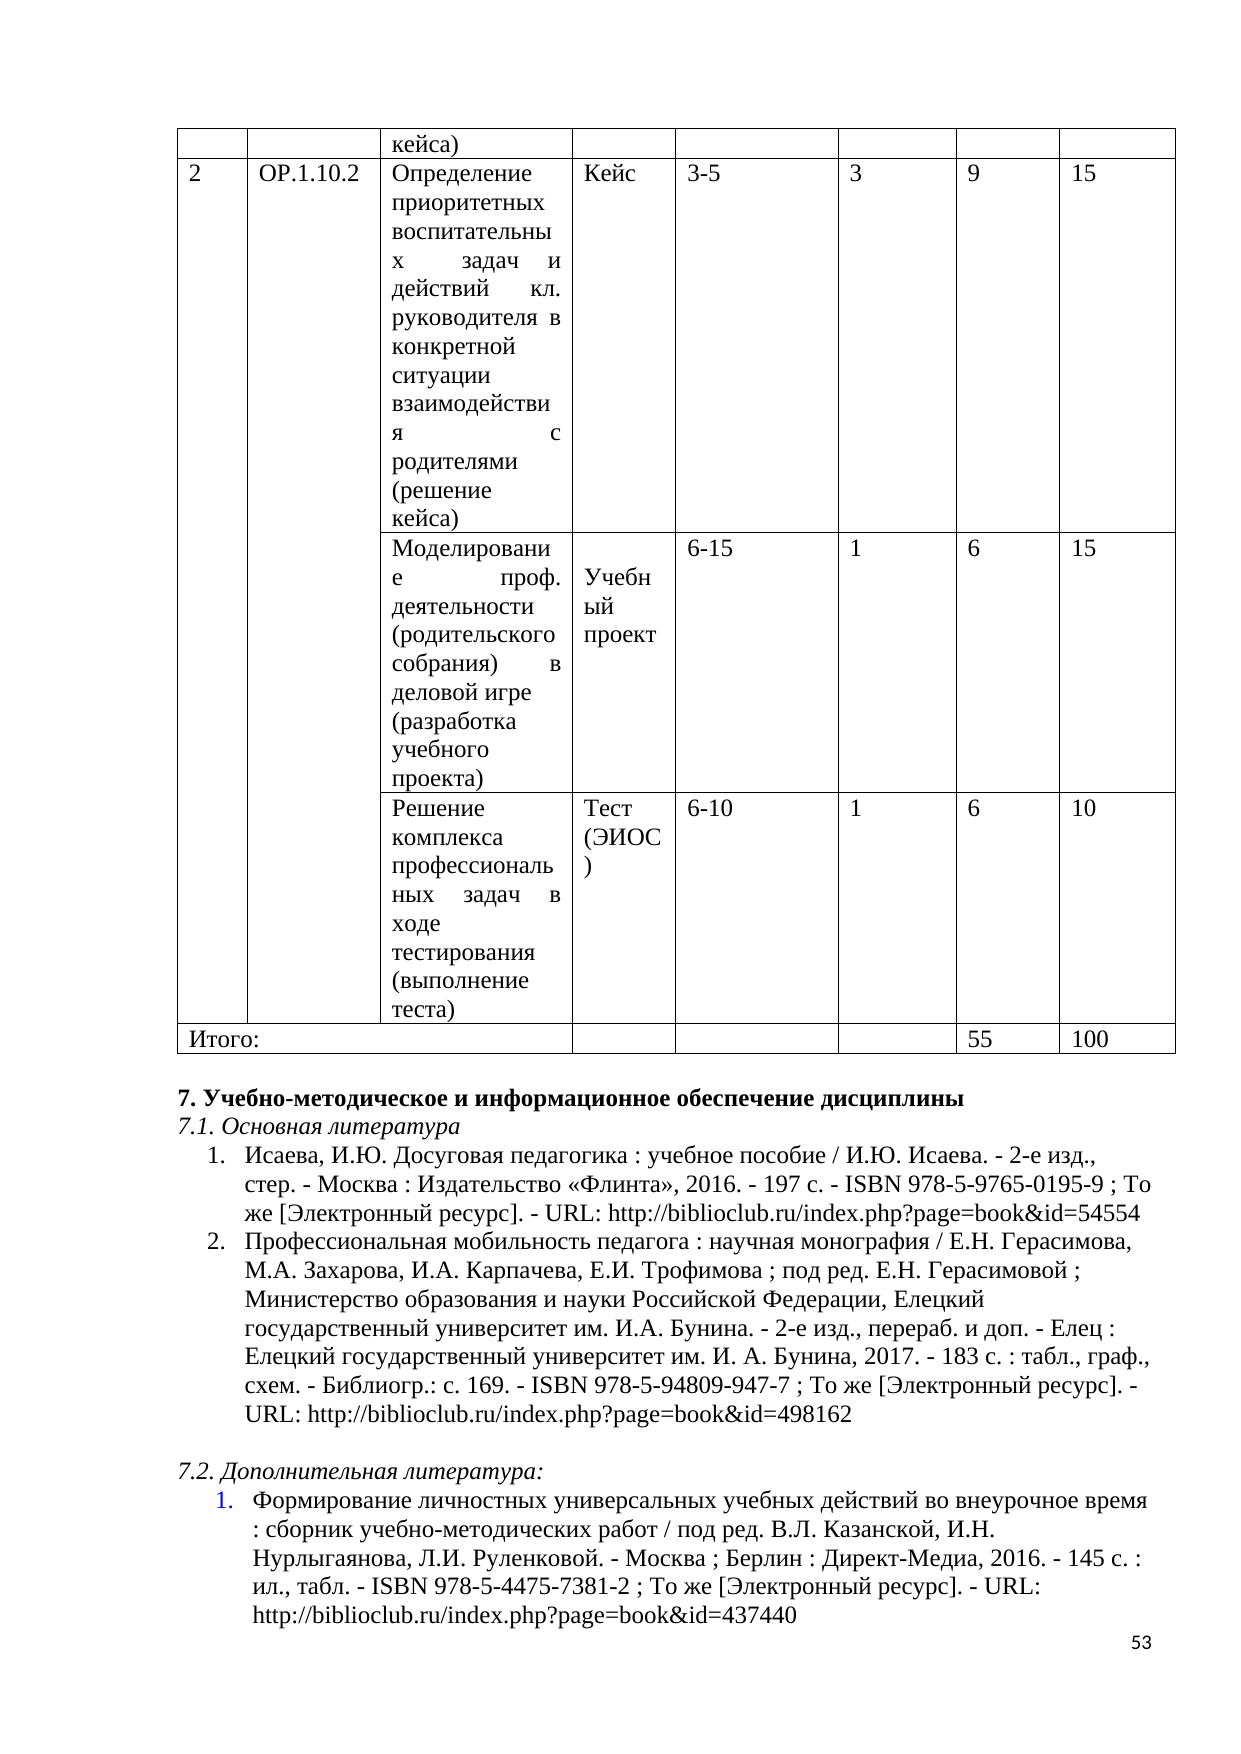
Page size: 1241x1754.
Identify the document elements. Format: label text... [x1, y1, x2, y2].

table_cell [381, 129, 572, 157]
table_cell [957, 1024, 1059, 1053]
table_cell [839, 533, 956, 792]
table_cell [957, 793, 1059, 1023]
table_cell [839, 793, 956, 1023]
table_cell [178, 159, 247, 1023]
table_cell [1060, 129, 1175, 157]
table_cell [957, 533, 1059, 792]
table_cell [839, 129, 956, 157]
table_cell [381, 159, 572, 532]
list Профессиональная мобильность педагога : научная монография / Е.Н. Герасимова, М.А. Захарова, И.А. Карпачева, Е.И. Трофимова ; под ред. Е.Н. Герасимовой ; Министерство образования и науки Российской Федерации, Елецкий государственный университет им. И.А. Бунина. - 2-е изд., перераб. и доп. - Елец : Елецкий государственный университет им. И. А. Бунина, 2017. - 183 с. : табл., граф., схем. - Библиогр.: с. 169. - ISBN 978-5-94809-947-7 ; То же [Электронный ресурс]. - URL: http://biblioclub.ru/index.php?page=book&id=498162 [207, 1226, 1152, 1428]
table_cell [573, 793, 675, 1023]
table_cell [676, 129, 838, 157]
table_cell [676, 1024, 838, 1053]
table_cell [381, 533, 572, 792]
list Формирование личностных универсальных учебных действий во внеурочное время : сборник учебно-методических работ / под ред. В.Л. Казанской, И.Н. Нурлыгаянова, Л.И. Руленковой. - Москва ; Берлин : Директ-Медиа, 2016. - 145 с. : ил., табл. - ISBN 978-5-4475-7381-2 ; То же [Электронный ресурс]. - URL: http://biblioclub.ru/index.php?page=book&id=437440 [215, 1485, 1152, 1629]
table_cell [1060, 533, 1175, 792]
text 7.1. Основная литература [177, 1111, 1152, 1140]
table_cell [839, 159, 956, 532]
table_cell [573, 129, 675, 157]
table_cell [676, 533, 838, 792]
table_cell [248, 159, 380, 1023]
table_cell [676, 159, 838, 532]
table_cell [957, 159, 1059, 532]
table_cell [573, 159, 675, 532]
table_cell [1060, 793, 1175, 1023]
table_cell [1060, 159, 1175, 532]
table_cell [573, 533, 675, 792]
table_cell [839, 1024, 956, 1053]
text 7.2. Дополнительная литература: [177, 1456, 1152, 1485]
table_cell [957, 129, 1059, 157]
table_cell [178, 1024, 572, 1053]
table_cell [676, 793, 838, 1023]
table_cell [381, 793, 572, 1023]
list Исаева, И.Ю. Досуговая педагогика : учебное пособие / И.Ю. Исаева. - 2-е изд., стер. - Москва : Издательство «Флинта», 2016. - 197 с. - ISBN 978-5-9765-0195-9 ; То же [Электронный ресурс]. - URL: http://biblioclub.ru/index.php?page=book&id=54554 [207, 1140, 1152, 1226]
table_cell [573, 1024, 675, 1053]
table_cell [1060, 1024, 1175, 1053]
text 7. Учебно-методическое и информационное обеспечение дисциплины [177, 1083, 1152, 1111]
